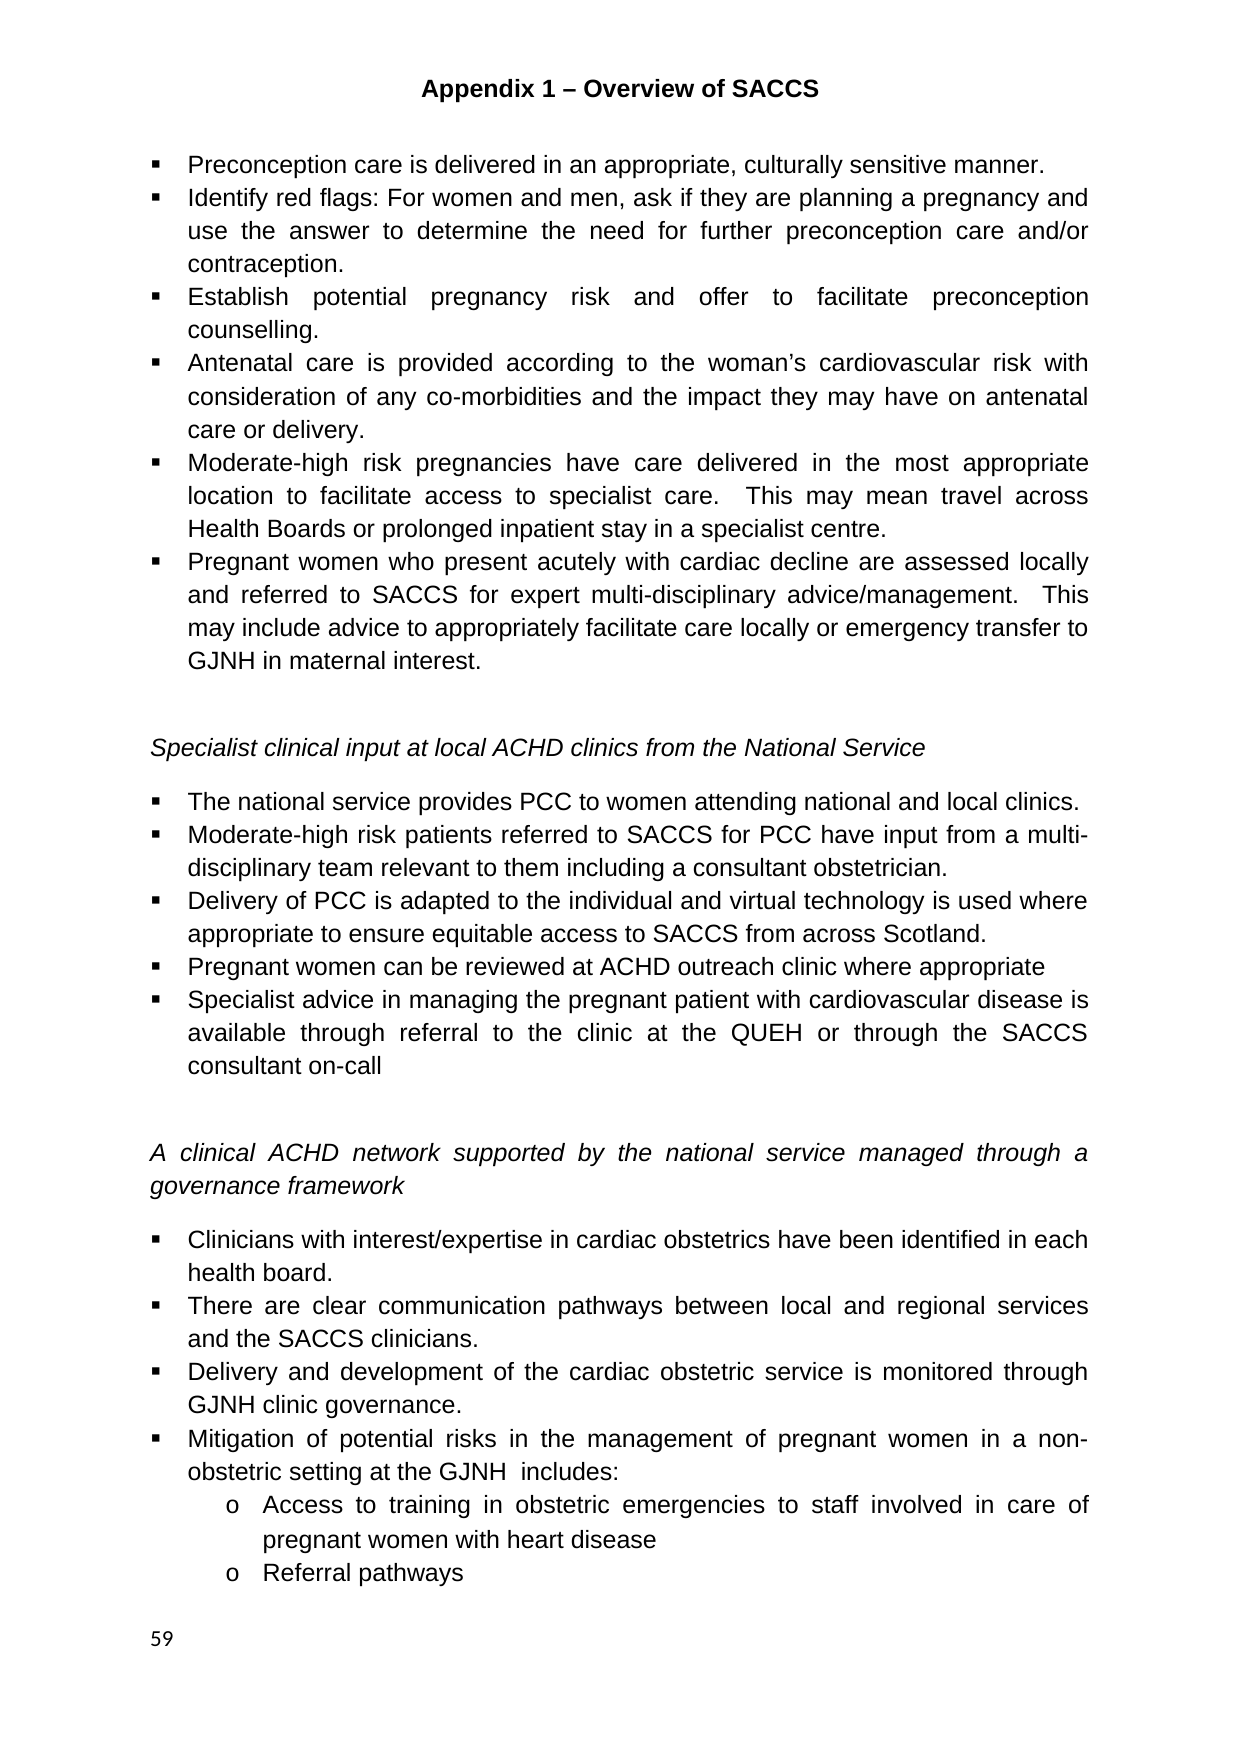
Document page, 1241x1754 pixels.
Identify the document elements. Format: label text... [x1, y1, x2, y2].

list Referral pathways [225, 1558, 1090, 1589]
list Establish potential pregnancy risk and offer to facilitate preconception counselling. [150, 282, 1090, 344]
list Identify red flags: For women and men, ask if they are planning a pregnancy and use the answer to determine the need for further preconception care and/or contraception. [150, 183, 1090, 278]
list Delivery of PCC is adapted to the individual and virtual technology is used where appropriate to ensure equitable access to SACCS from across Scotland. [150, 886, 1090, 948]
list The national service provides PCC to women attending national and local clinics. [150, 787, 1090, 816]
list Pregnant women who present acutely with cardiac decline are assessed locally and referred to SACCS for expert multi-disciplinary advice/management. This may include advice to appropriately facilitate care locally or emergency transfer to GJNH in maternal interest. [150, 547, 1090, 675]
list Delivery and development of the cardiac obstetric service is monitored through GJNH clinic governance. [150, 1357, 1090, 1419]
list Preconception care is delivered in an appropriate, culturally sensitive manner. [150, 150, 1090, 179]
list Clinicians with interest/expertise in cardiac obstetrics have been identified in each health board. [150, 1225, 1090, 1287]
list Access to training in obstetric emergencies to staff involved in care of pregnant women with heart disease [225, 1490, 1090, 1554]
text Specialist clinical input at local ACHD clinics from the National Service [150, 733, 1090, 762]
text A clinical ACHD network supported by the national service managed through a governance framework [150, 1138, 1090, 1200]
list Moderate-high risk patients referred to SACCS for PCC have input from a multi-disciplinary team relevant to them including a consultant obstetrician. [150, 820, 1090, 882]
list Mitigation of potential risks in the management of pregnant women in a non-obstetric setting at the GJNH includes: [150, 1423, 1090, 1485]
list Specialist advice in managing the pregnant patient with cardiovascular disease is available through referral to the clinic at the QUEH or through the SACCS consultant on-call [150, 985, 1090, 1080]
list There are clear communication pathways between local and regional services and the SACCS clinicians. [150, 1291, 1090, 1353]
list Moderate-high risk pregnancies have care delivered in the most appropriate location to facilitate access to specialist care. This may mean travel across Health Boards or prolonged inpatient stay in a specialist centre. [150, 448, 1090, 542]
list Antenatal care is provided according to the woman’s cardiovascular risk with consideration of any co-morbidities and the impact they may have on antenatal care or delivery. [150, 348, 1090, 443]
list Pregnant women can be reviewed at ACHD outreach clinic where appropriate [150, 952, 1090, 981]
